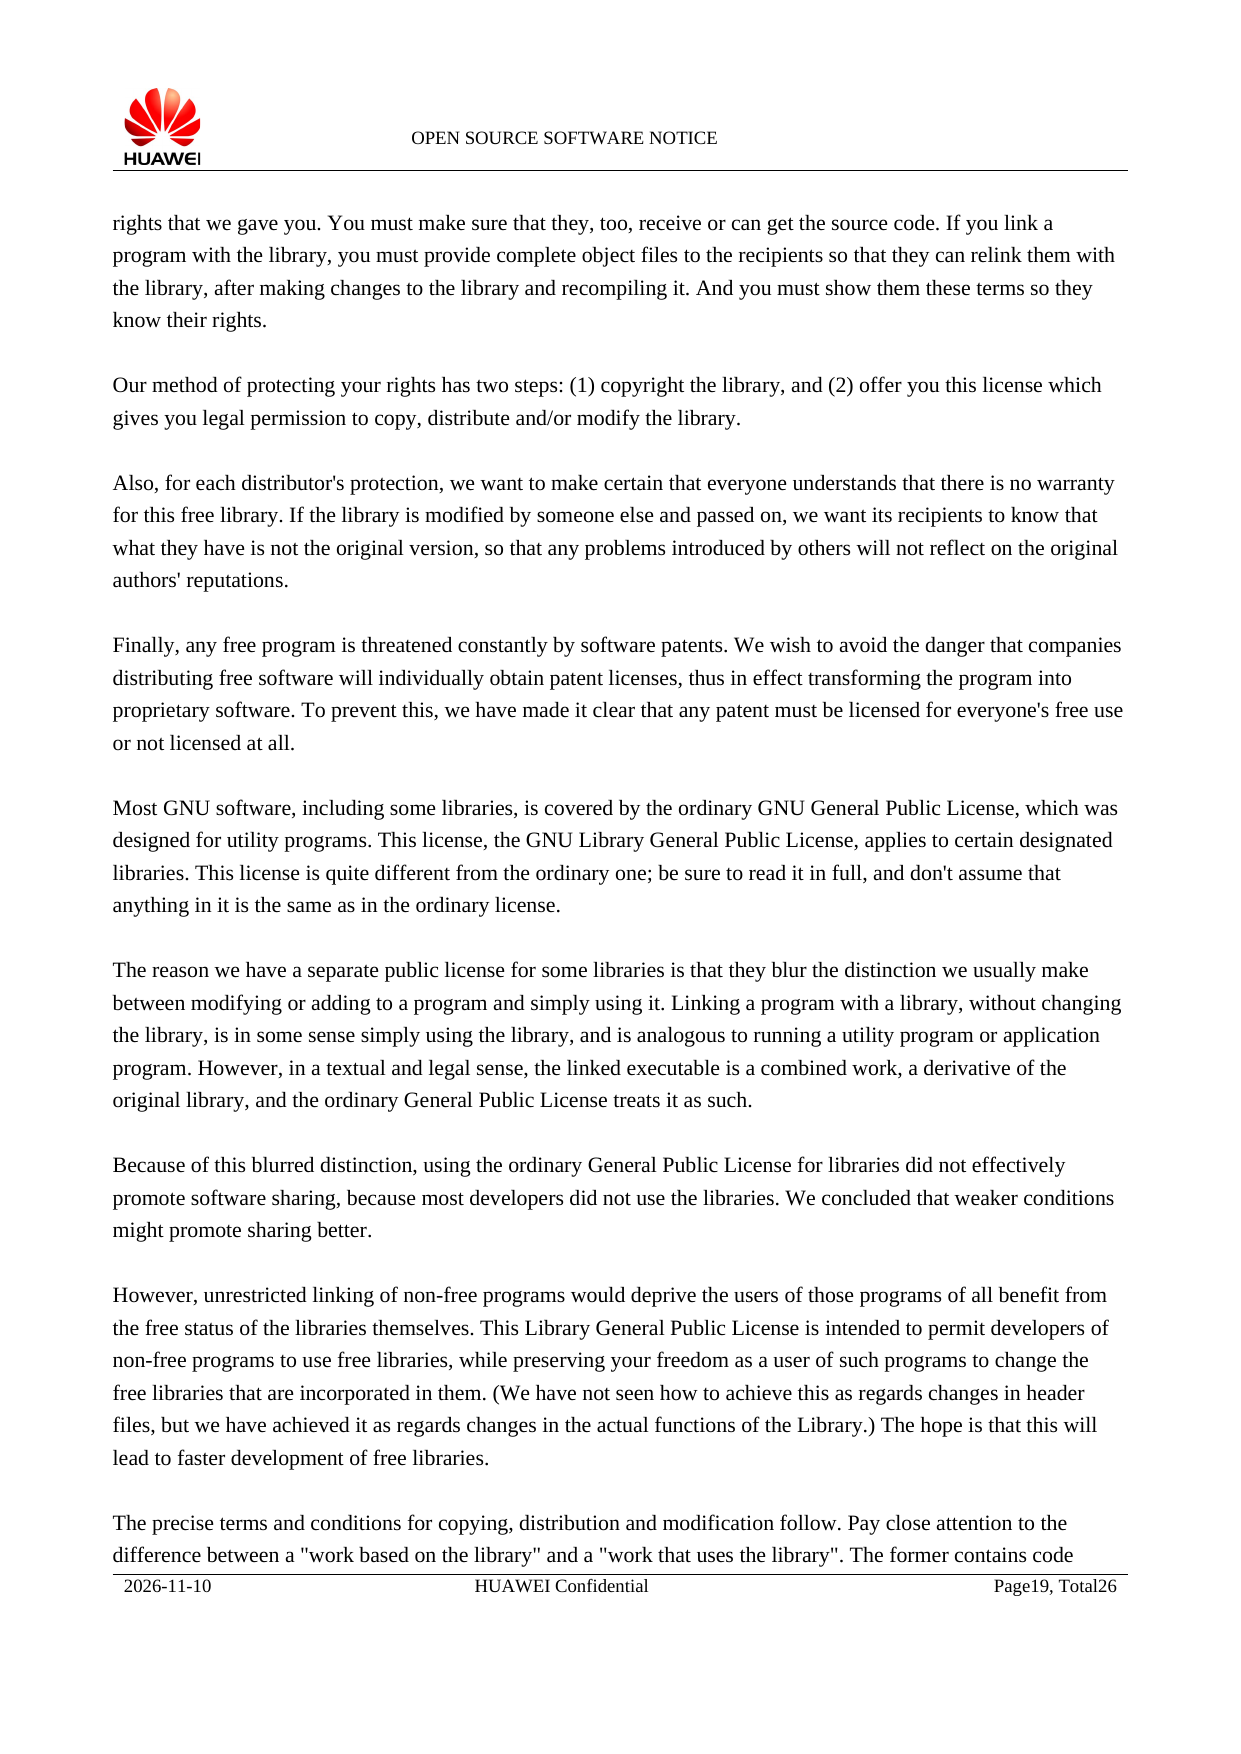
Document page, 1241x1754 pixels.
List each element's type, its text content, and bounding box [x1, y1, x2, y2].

picture [124, 88, 201, 165]
